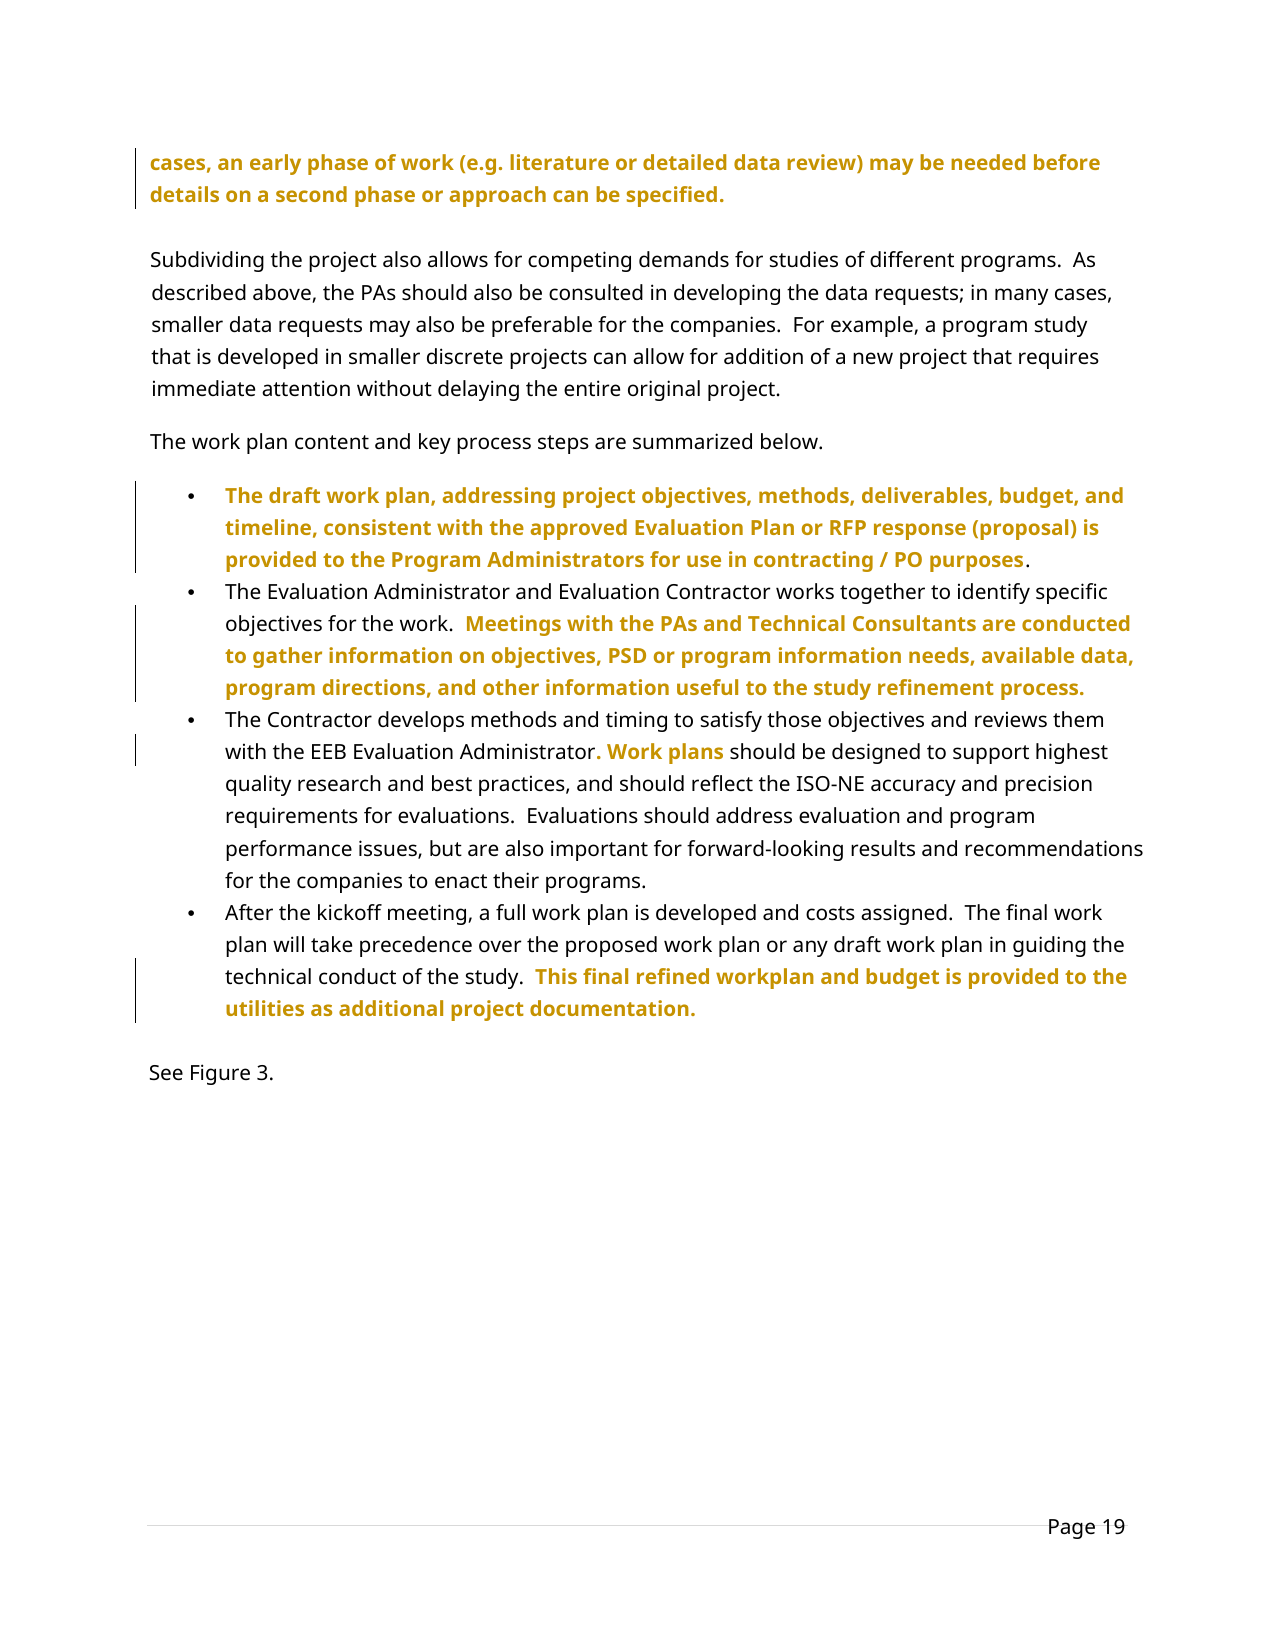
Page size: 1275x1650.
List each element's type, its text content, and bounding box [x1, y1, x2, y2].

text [148, 148, 1150, 209]
list The Evaluation Administrator and Evaluation Contractor works together to identify specific objectives for the work. Meetings with the PAs and Technical Consultants are conducted to gather information on objectives, PSD or program information needs, available data, program directions, and other information useful to the study refinement process. [187, 577, 1150, 702]
text See Figure 3. [148, 1058, 1150, 1087]
list After the kickoff meeting, a full work plan is developed and costs assigned. The final work plan will take precedence over the proposed work plan or any draft work plan in guiding the technical conduct of the study. This final refined workplan and budget is provided to the utilities as additional project documentation. [187, 898, 1150, 1022]
list The Contractor develops methods and timing to satisfy those objectives and reviews them with the EEB Evaluation Administrator. Work plans should be designed to support highest quality research and best practices, and should reflect the ISO-NE accuracy and precision requirements for evaluations. Evaluations should address evaluation and program performance issues, but are also important for forward-looking results and recommendations for the companies to enact their programs. [187, 705, 1150, 894]
text Subdividing the project also allows for competing demands for studies of different programs. As described above, the PAs should also be consulted in developing the data requests; in many cases, smaller data requests may also be preferable for the companies. For example, a program study that is developed in smaller discrete projects can allow for addition of a new project that requires immediate attention without delaying the entire original project. [150, 246, 1132, 402]
list The draft work plan, addressing project objectives, methods, deliverables, budget, and timeline, consistent with the approved Evaluation Plan or RFP response (proposal) is provided to the Program Administrators for use in contracting / PO purposes. [187, 481, 1150, 573]
text The work plan content and key process steps are summarized below. [150, 427, 1132, 456]
